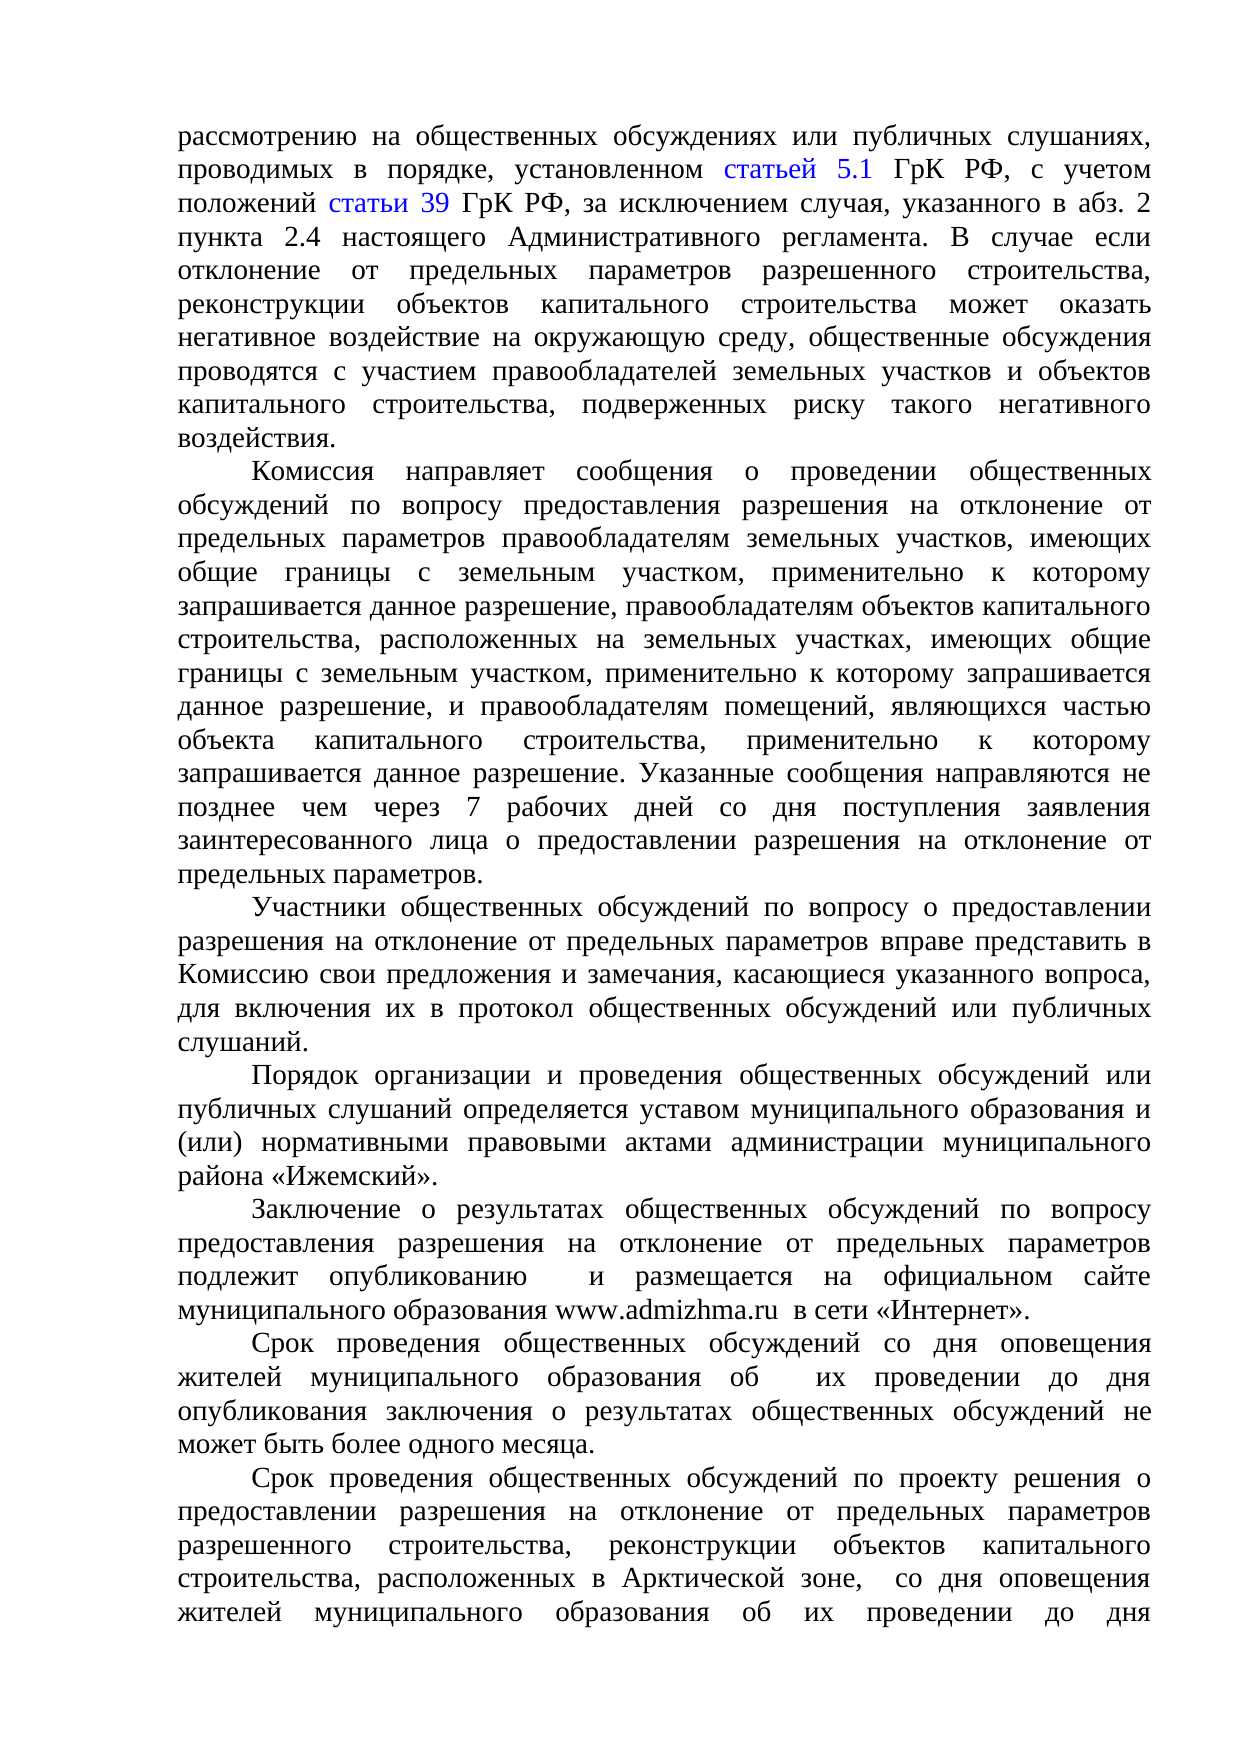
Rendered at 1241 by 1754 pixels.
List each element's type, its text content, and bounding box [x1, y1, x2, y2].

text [177, 118, 1152, 453]
text Участники общественных обсуждений по вопросу о предоставлении разрешения на отклонение от предельных параметров вправе представить в Комиссию свои предложения и замечания, касающиеся указанного вопроса, для включения их в протокол общественных обсуждений или публичных слушаний. [177, 889, 1152, 1057]
text Комиссия направляет сообщения о проведении общественных обсуждений по вопросу предоставления разрешения на отклонение от предельных параметров правообладателям земельных участков, имеющих общие границы с земельным участком, применительно к которому запрашивается данное разрешение, правообладателям объектов капитального строительства, расположенных на земельных участках, имеющих общие границы с земельным участком, применительно к которому запрашивается данное разрешение, и правообладателям помещений, являющихся частью объекта капитального строительства, применительно к которому запрашивается данное разрешение. Указанные сообщения направляются не позднее чем через 7 рабочих дней со дня поступления заявления заинтересованного лица о предоставлении разрешения на отклонение от предельных параметров. [177, 453, 1152, 889]
text Срок проведения общественных обсуждений со дня оповещения жителей муниципального образования об их проведении до дня опубликования заключения о результатах общественных обсуждений не может быть более одного месяца. [177, 1326, 1152, 1460]
text Заключение о результатах общественных обсуждений по вопросу предоставления разрешения на отклонение от предельных параметров подлежит опубликованию и размещается на официальном сайте муниципального образования www.admizhma.ru в сети «Интернет». [177, 1191, 1152, 1326]
text Порядок организации и проведения общественных обсуждений или публичных слушаний определяется уставом муниципального образования и (или) нормативными правовыми актами администрации муниципального района «Ижемский». [177, 1057, 1152, 1191]
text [177, 1460, 1152, 1627]
